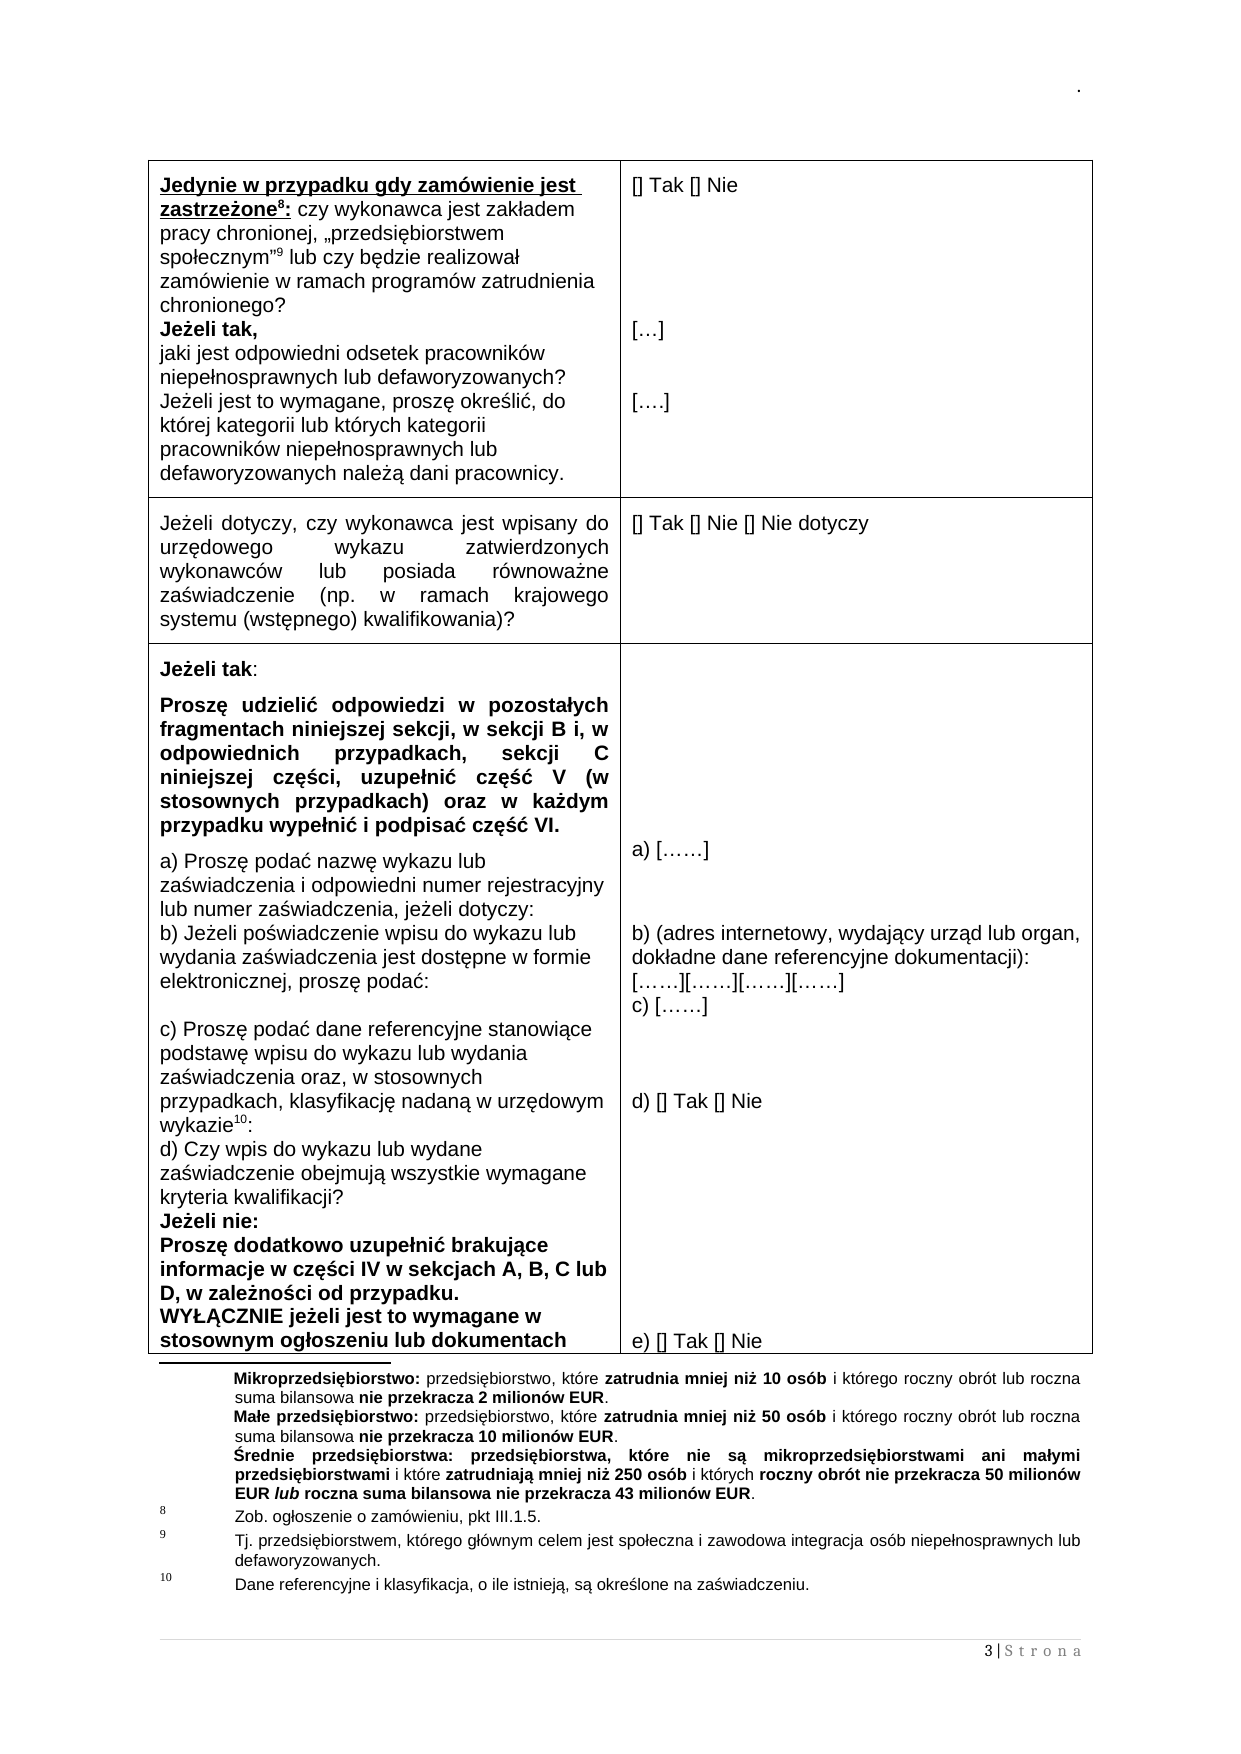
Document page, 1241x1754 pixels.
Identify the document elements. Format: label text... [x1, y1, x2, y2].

table_cell [] Tak [] Nie [] Nie dotyczy [621, 498, 1092, 643]
table_cell Jeżeli dotyczy, czy wykonawca jest wpisany do urzędowego wykazu zatwierdzonych wykonawców lub posiada równoważne zaświadczenie (np. w ramach krajowego systemu (wstępnego) kwalifikowania)? [149, 498, 620, 643]
table_cell Jedynie w przypadku gdy zamówienie jest zastrzeżone: czy wykonawca jest zakładem pracy chronionej, „przedsiębiorstwem społecznym” lub czy będzie realizował zamówienie w ramach programów zatrudnienia chronionego? Jeżeli tak, jaki jest odpowiedni odsetek pracowników niepełnosprawnych lub defaworyzowanych? Jeżeli jest to wymagane, proszę określić, do której kategorii lub których kategorii pracowników niepełnosprawnych lub defaworyzowanych należą dani pracownicy. [149, 161, 620, 497]
table_cell [] Tak [] Nie […] [….] [621, 161, 1092, 497]
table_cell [621, 644, 1092, 1352]
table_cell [149, 644, 620, 1352]
